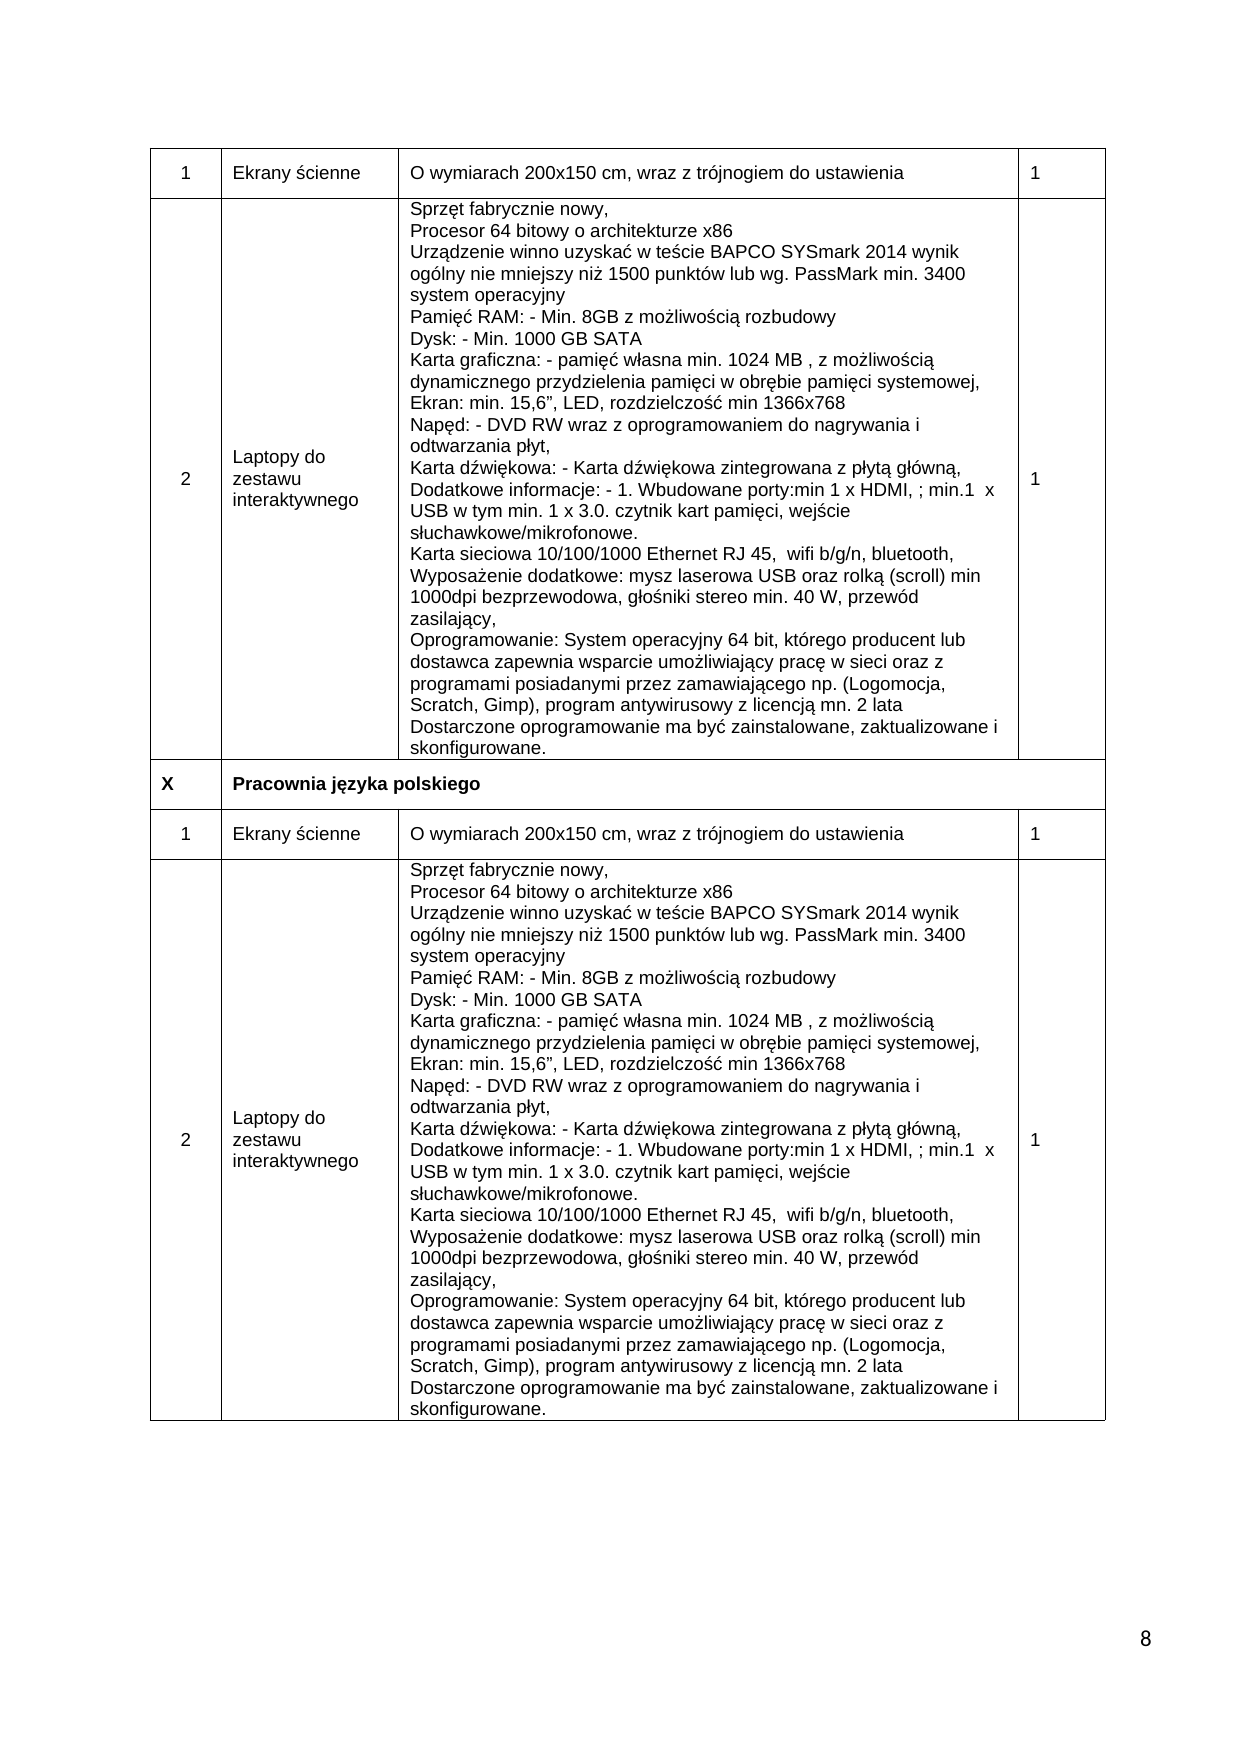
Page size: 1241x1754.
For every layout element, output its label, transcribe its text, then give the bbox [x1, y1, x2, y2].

table_cell Laptopy do zestawu interaktywnego [222, 199, 398, 759]
table_cell Pracownia języka polskiego [222, 760, 1105, 808]
table_cell O wymiarach 200x150 cm, wraz z trójnogiem do ustawienia [399, 149, 1018, 197]
table_cell Laptopy do zestawu interaktywnego [222, 860, 398, 1419]
table_cell 1 [1019, 810, 1105, 858]
table_cell O wymiarach 200x150 cm, wraz z trójnogiem do ustawienia [399, 810, 1018, 858]
table_cell Sprzęt fabrycznie nowy, Procesor 64 bitowy o architekturze x86 Urządzenie winno uzyskać w teście BAPCO SYSmark 2014 wynik ogólny nie mniejszy niż 1500 punktów lub wg. PassMark min. 3400 system operacyjny Pamięć RAM: - Min. 8GB z możliwością rozbudowy Dysk: - Min. 1000 GB SATA Karta graficzna: - pamięć własna min. 1024 MB , z możliwością dynamicznego przydzielenia pamięci w obrębie pamięci systemowej, Ekran: min. 15,6”, LED, rozdzielczość min 1366x768 Napęd: - DVD RW wraz z oprogramowaniem do nagrywania i odtwarzania płyt, Karta dźwiękowa: - Karta dźwiękowa zintegrowana z płytą główną, Dodatkowe informacje: - 1. Wbudowane porty:min 1 x HDMI, ; min.1 x USB w tym min. 1 x 3.0. czytnik kart pamięci, wejście słuchawkowe/mikrofonowe. Karta sieciowa 10/100/1000 Ethernet RJ 45, wifi b/g/n, bluetooth, Wyposażenie dodatkowe: mysz laserowa USB oraz rolką (scroll) min 1000dpi bezprzewodowa, głośniki stereo min. 40 W, przewód zasilający, Oprogramowanie: System operacyjny 64 bit, którego producent lub dostawca zapewnia wsparcie umożliwiający pracę w sieci oraz z programami posiadanymi przez zamawiającego np. (Logomocja, Scratch, Gimp), program antywirusowy z licencją mn. 2 lata Dostarczone oprogramowanie ma być zainstalowane, zaktualizowane i skonfigurowane. [399, 860, 1018, 1419]
table_cell 2 [151, 860, 221, 1419]
table_cell Ekrany ścienne [222, 810, 398, 858]
table_cell 1 [151, 149, 221, 197]
table_cell 1 [151, 810, 221, 858]
table_cell 1 [1019, 199, 1105, 759]
table_cell 2 [151, 199, 221, 759]
table_cell X [151, 760, 221, 808]
table_cell Sprzęt fabrycznie nowy, Procesor 64 bitowy o architekturze x86 Urządzenie winno uzyskać w teście BAPCO SYSmark 2014 wynik ogólny nie mniejszy niż 1500 punktów lub wg. PassMark min. 3400 system operacyjny Pamięć RAM: - Min. 8GB z możliwością rozbudowy Dysk: - Min. 1000 GB SATA Karta graficzna: - pamięć własna min. 1024 MB , z możliwością dynamicznego przydzielenia pamięci w obrębie pamięci systemowej, Ekran: min. 15,6”, LED, rozdzielczość min 1366x768 Napęd: - DVD RW wraz z oprogramowaniem do nagrywania i odtwarzania płyt, Karta dźwiękowa: - Karta dźwiękowa zintegrowana z płytą główną, Dodatkowe informacje: - 1. Wbudowane porty:min 1 x HDMI, ; min.1 x USB w tym min. 1 x 3.0. czytnik kart pamięci, wejście słuchawkowe/mikrofonowe. Karta sieciowa 10/100/1000 Ethernet RJ 45, wifi b/g/n, bluetooth, Wyposażenie dodatkowe: mysz laserowa USB oraz rolką (scroll) min 1000dpi bezprzewodowa, głośniki stereo min. 40 W, przewód zasilający, Oprogramowanie: System operacyjny 64 bit, którego producent lub dostawca zapewnia wsparcie umożliwiający pracę w sieci oraz z programami posiadanymi przez zamawiającego np. (Logomocja, Scratch, Gimp), program antywirusowy z licencją mn. 2 lata Dostarczone oprogramowanie ma być zainstalowane, zaktualizowane i skonfigurowane. [399, 199, 1018, 759]
table_cell 1 [1019, 149, 1105, 197]
table_cell Ekrany ścienne [222, 149, 398, 197]
table_cell 1 [1019, 860, 1105, 1419]
